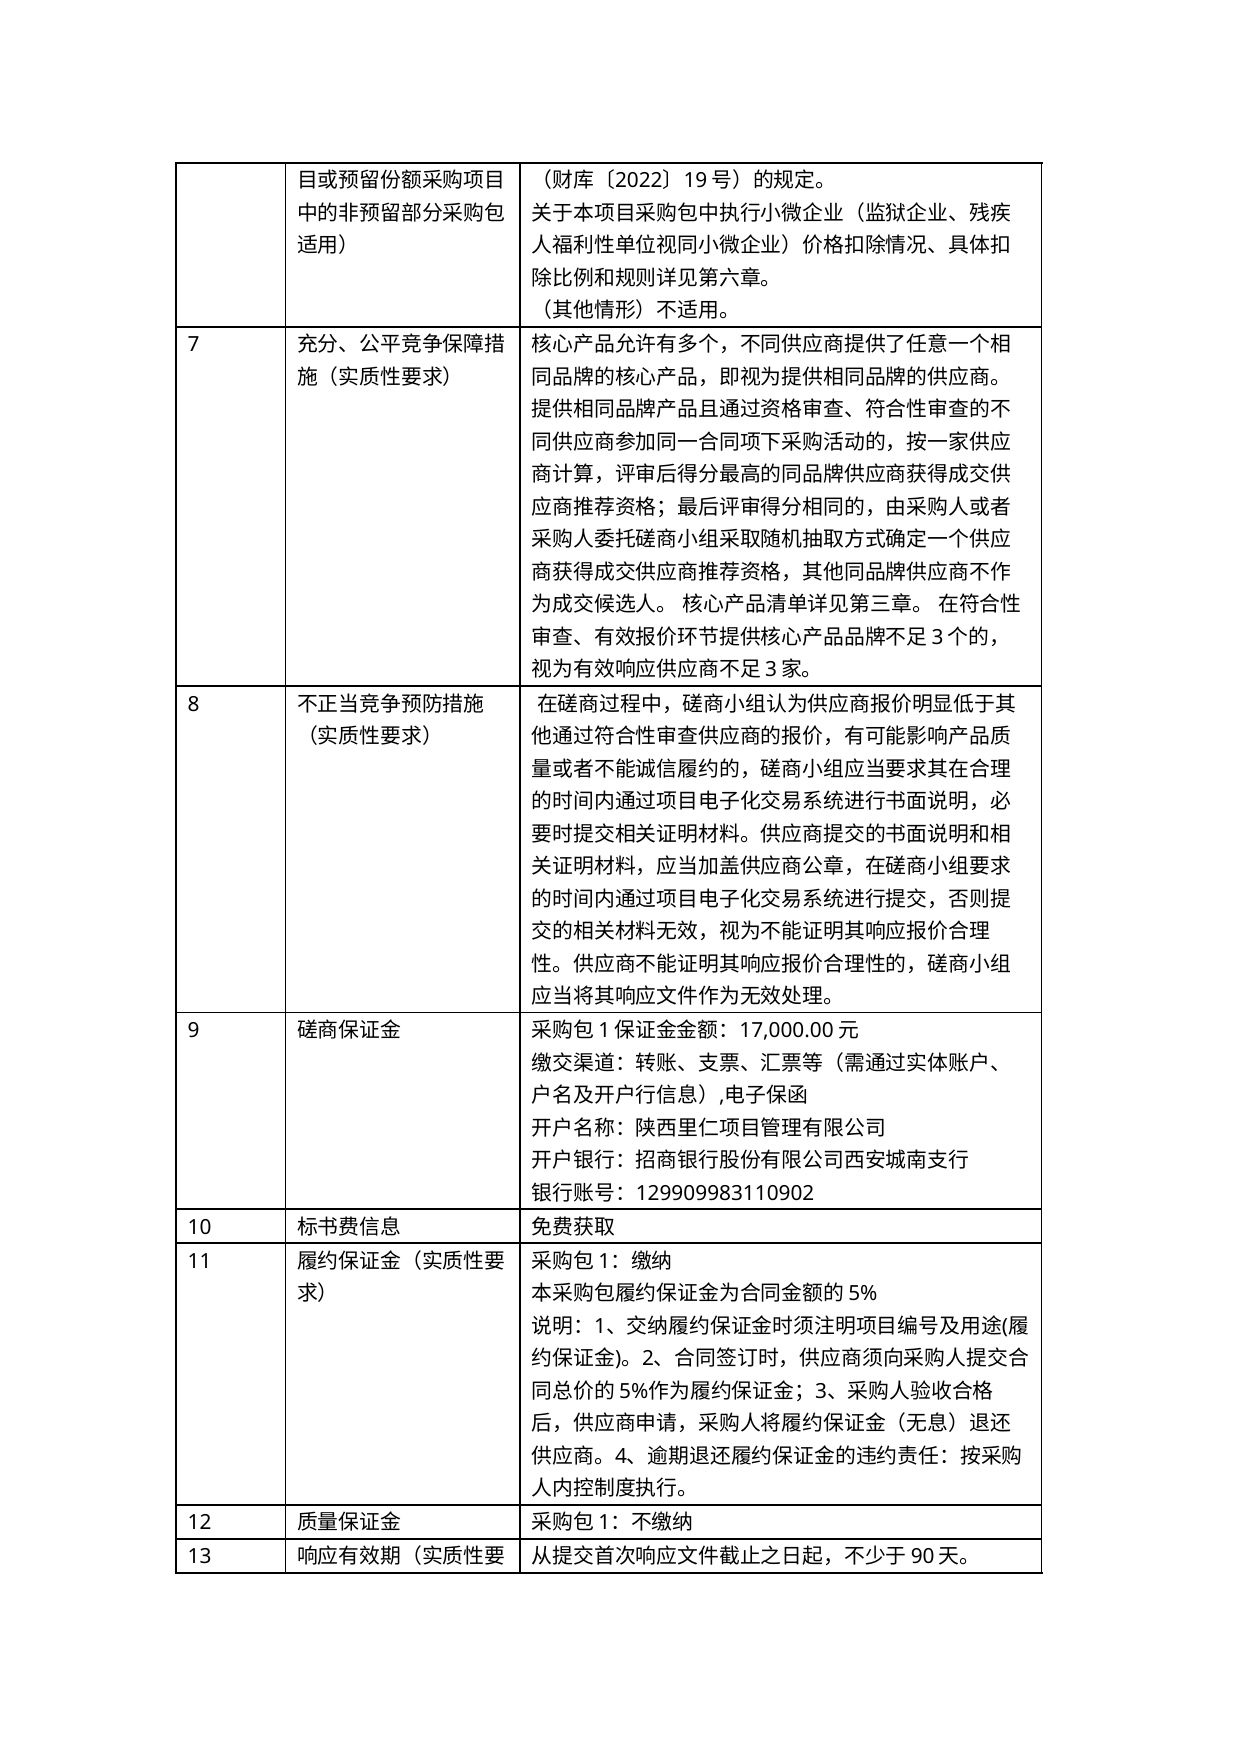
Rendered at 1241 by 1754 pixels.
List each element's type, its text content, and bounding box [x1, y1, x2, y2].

table_cell 核心产品允许有多个，不同供应商提供了任意一个相同品牌的核心产品，即视为提供相同品牌的供应商。 提供相同品牌产品且通过资格审查、符合性审查的不同供应商参加同一合同项下采购活动的，按一家供应商计算，评审后得分最高的同品牌供应商获得成交供应商推荐资格；最后评审得分相同的，由采购人或者采购人委托磋商小组采取随机抽取方式确定一个供应商获得成交供应商推荐资格，其他同品牌供应商不作为成交候选人。 核心产品清单详见第三章。 在符合性审查、有效报价环节提供核心产品品牌不足3个的，视为有效响应供应商不足3家。 [521, 328, 1041, 685]
table_cell 标书费信息 [286, 1210, 519, 1242]
table_cell 充分、公平竞争保障措施（实质性要求） [286, 328, 519, 685]
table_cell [286, 164, 519, 326]
table_cell 9 [177, 1013, 285, 1208]
table_cell 11 [177, 1244, 285, 1504]
table_cell 采购包1：不缴纳 [521, 1506, 1041, 1538]
table_cell 6 [177, 164, 285, 326]
table_cell 12 [177, 1506, 285, 1538]
table_cell 采购包1保证金金额：17,000.00元 缴交渠道：转账、支票、汇票等（需通过实体账户、户名及开户行信息）,电子保函 开户名称：陕西里仁项目管理有限公司 开户银行：招商银行股份有限公司西安城南支行 银行账号：129909983110902 [521, 1013, 1041, 1208]
table_cell 8 [177, 687, 285, 1012]
table_cell 免费获取 [521, 1210, 1041, 1242]
table_cell 不正当竞争预防措施 （实质性要求） [286, 687, 519, 1012]
table_cell 采购包1：缴纳 本采购包履约保证金为合同金额的5% 说明：1、交纳履约保证金时须注明项目编号及用途(履约保证金)。2、合同签订时，供应商须向采购人提交合同总价的5%作为履约保证金；3、采购人验收合格后，供应商申请，采购人将履约保证金（无息）退还供应商。4、逾期退还履约保证金的违约责任：按采购人内控制度执行。 [521, 1244, 1041, 1504]
table_cell 7 [177, 328, 285, 685]
table_cell 履约保证金（实质性要求） [286, 1244, 519, 1504]
table_cell 质量保证金 [286, 1506, 519, 1538]
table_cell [521, 164, 1041, 326]
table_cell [521, 1540, 1041, 1572]
table_cell 磋商保证金 [286, 1013, 519, 1208]
table_cell 13 [177, 1540, 285, 1572]
table_cell 10 [177, 1210, 285, 1242]
table_cell 响应有效期（实质性要求） [286, 1540, 519, 1572]
table_cell 在磋商过程中，磋商小组认为供应商报价明显低于其他通过符合性审查供应商的报价，有可能影响产品质量或者不能诚信履约的，磋商小组应当要求其在合理的时间内通过项目电子化交易系统进行书面说明，必要时提交相关证明材料。供应商提交的书面说明和相关证明材料，应当加盖供应商公章，在磋商小组要求的时间内通过项目电子化交易系统进行提交，否则提交的相关材料无效，视为不能证明其响应报价合理性。供应商不能证明其响应报价合理性的，磋商小组应当将其响应文件作为无效处理。 [521, 687, 1041, 1012]
